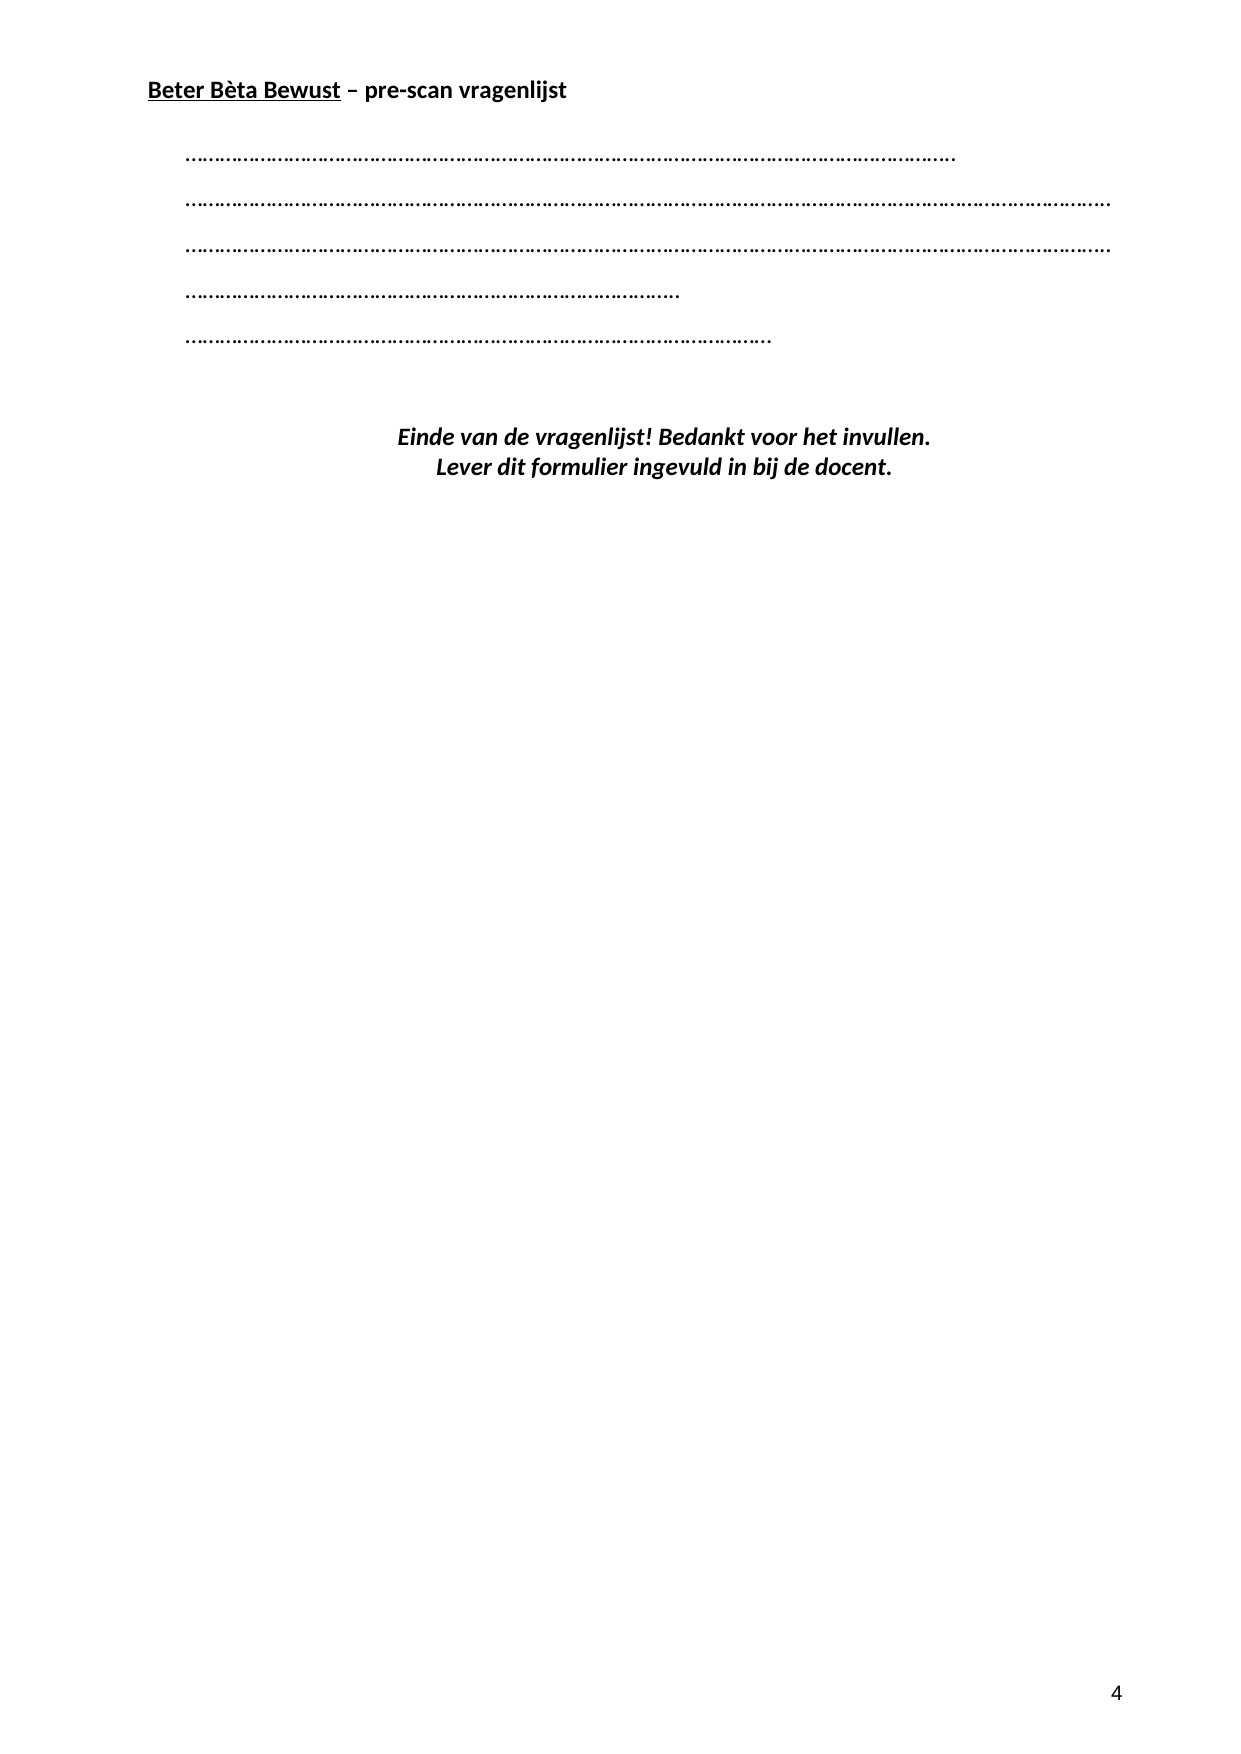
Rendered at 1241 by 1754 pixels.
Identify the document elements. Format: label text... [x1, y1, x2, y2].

text Lever dit formulier ingevuld in bij de docent. [207, 451, 1122, 482]
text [185, 137, 1122, 350]
text Einde van de vragenlijst! Bedankt voor het invullen. [207, 421, 1122, 451]
